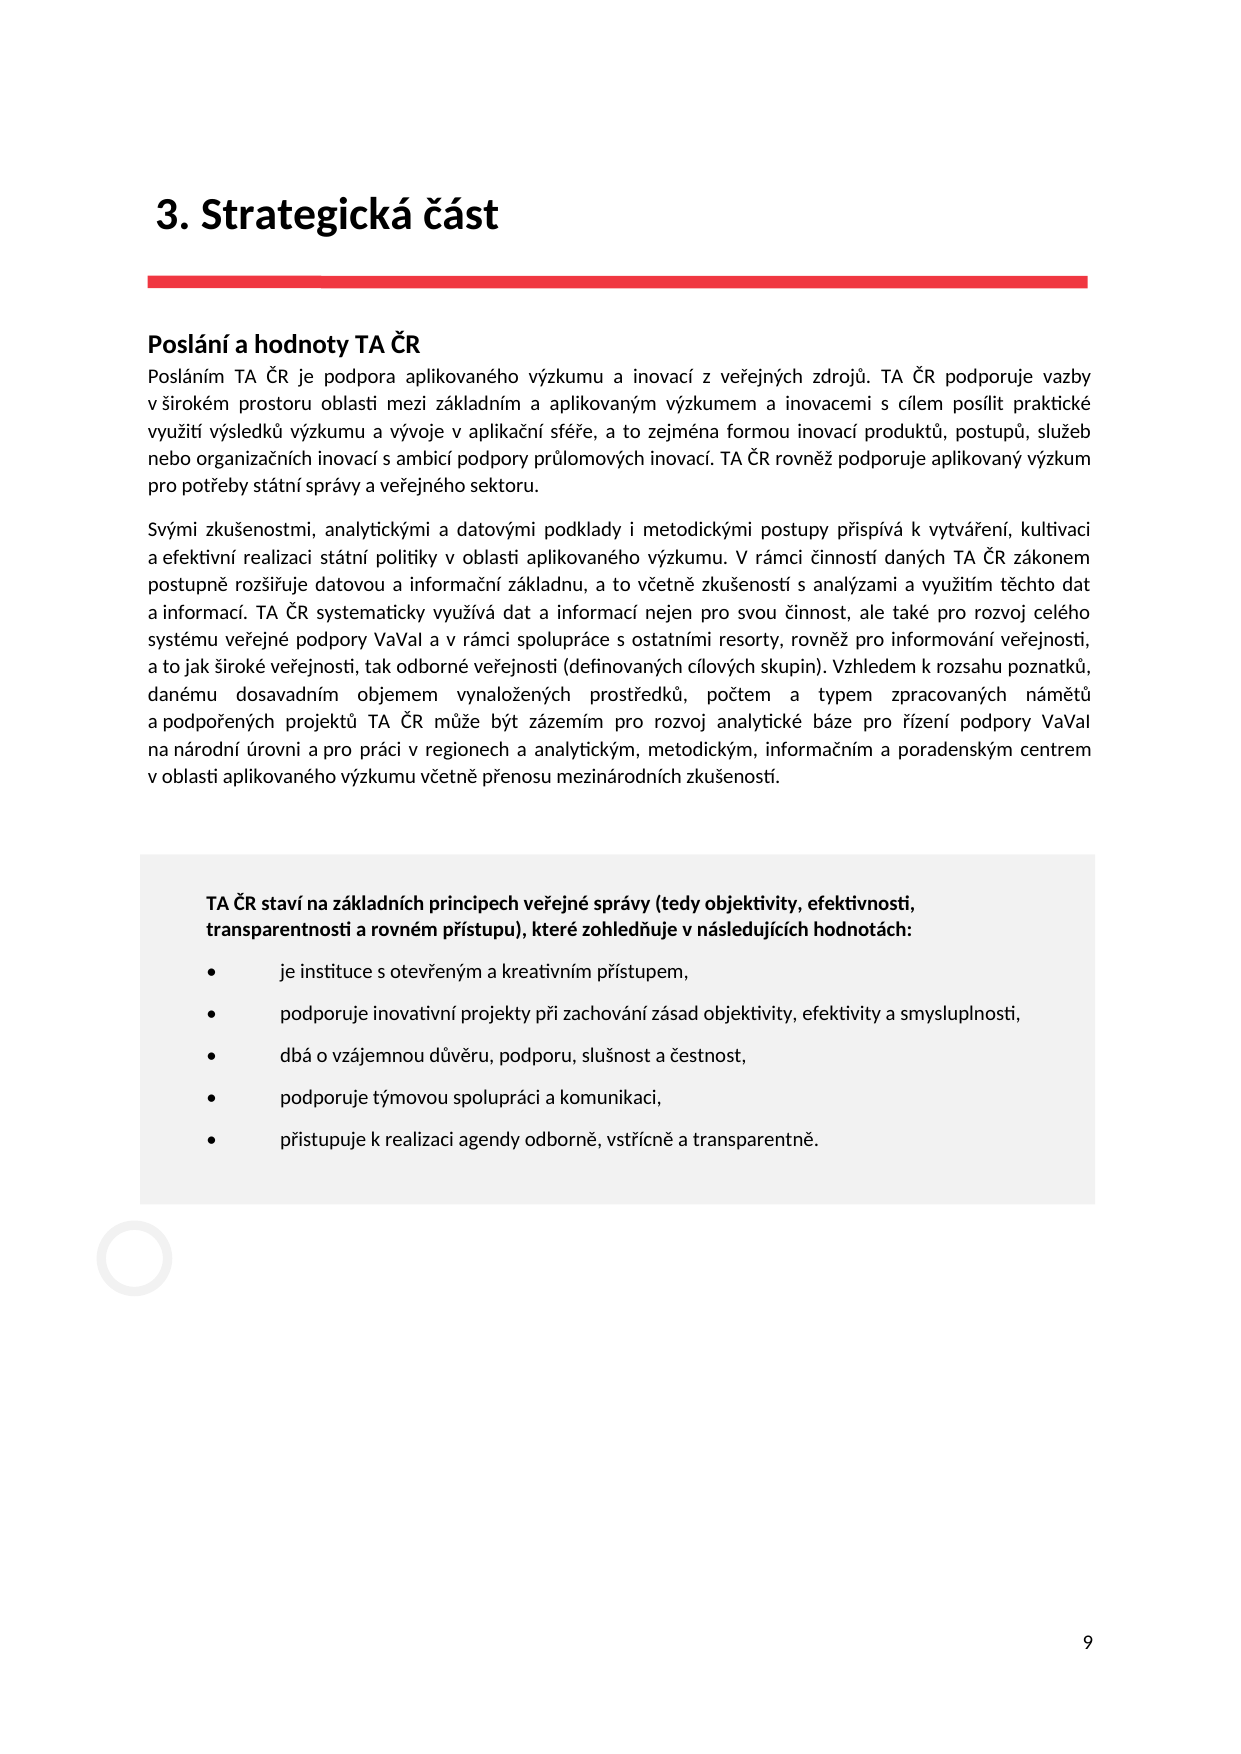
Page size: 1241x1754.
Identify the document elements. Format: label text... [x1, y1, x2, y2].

subtitle Poslání a hodnoty TA ČR [148, 327, 1093, 360]
text Posláním TA ČR je podpora aplikovaného výzkumu a inovací z veřejných zdrojů. TA ČR podporuje vazby v širokém prostoru oblasti mezi základním a aplikovaným výzkumem a inovacemi s cílem posílit praktické využití výsledků výzkumu a vývoje v aplikační sféře, a to zejména formou inovací produktů, postupů, služeb nebo organizačních inovací s ambicí podpory průlomových inovací. TA ČR rovněž podporuje aplikovaný výzkum pro potřeby státní správy a veřejného sektoru. [148, 363, 1093, 498]
text Svými zkušenostmi, analytickými a datovými podklady i metodickými postupy přispívá k vytváření, kultivaci a efektivní realizaci státní politiky v oblasti aplikovaného výzkumu. V rámci činností daných TA ČR zákonem postupně rozšiřuje datovou a informační základnu, a to včetně zkušeností s analýzami a využitím těchto dat a informací. TA ČR systematicky využívá dat a informací nejen pro svou činnost, ale také pro rozvoj celého systému veřejné podpory VaVaI a v rámci spolupráce s ostatními resorty, rovněž pro informování veřejnosti, a to jak široké veřejnosti, tak odborné veřejnosti (definovaných cílových skupin). Vzhledem k rozsahu poznatků, danému dosavadním objemem vynaložených prostředků, počtem a typem zpracovaných námětů a podpořených projektů TA ČR může být zázemím pro rozvoj analytické báze pro řízení podpory VaVaI na národní úrovni a pro práci v regionech a analytickým, metodickým, informačním a poradenským centrem v oblasti aplikovaného výzkumu včetně přenosu mezinárodních zkušeností. [148, 517, 1093, 789]
